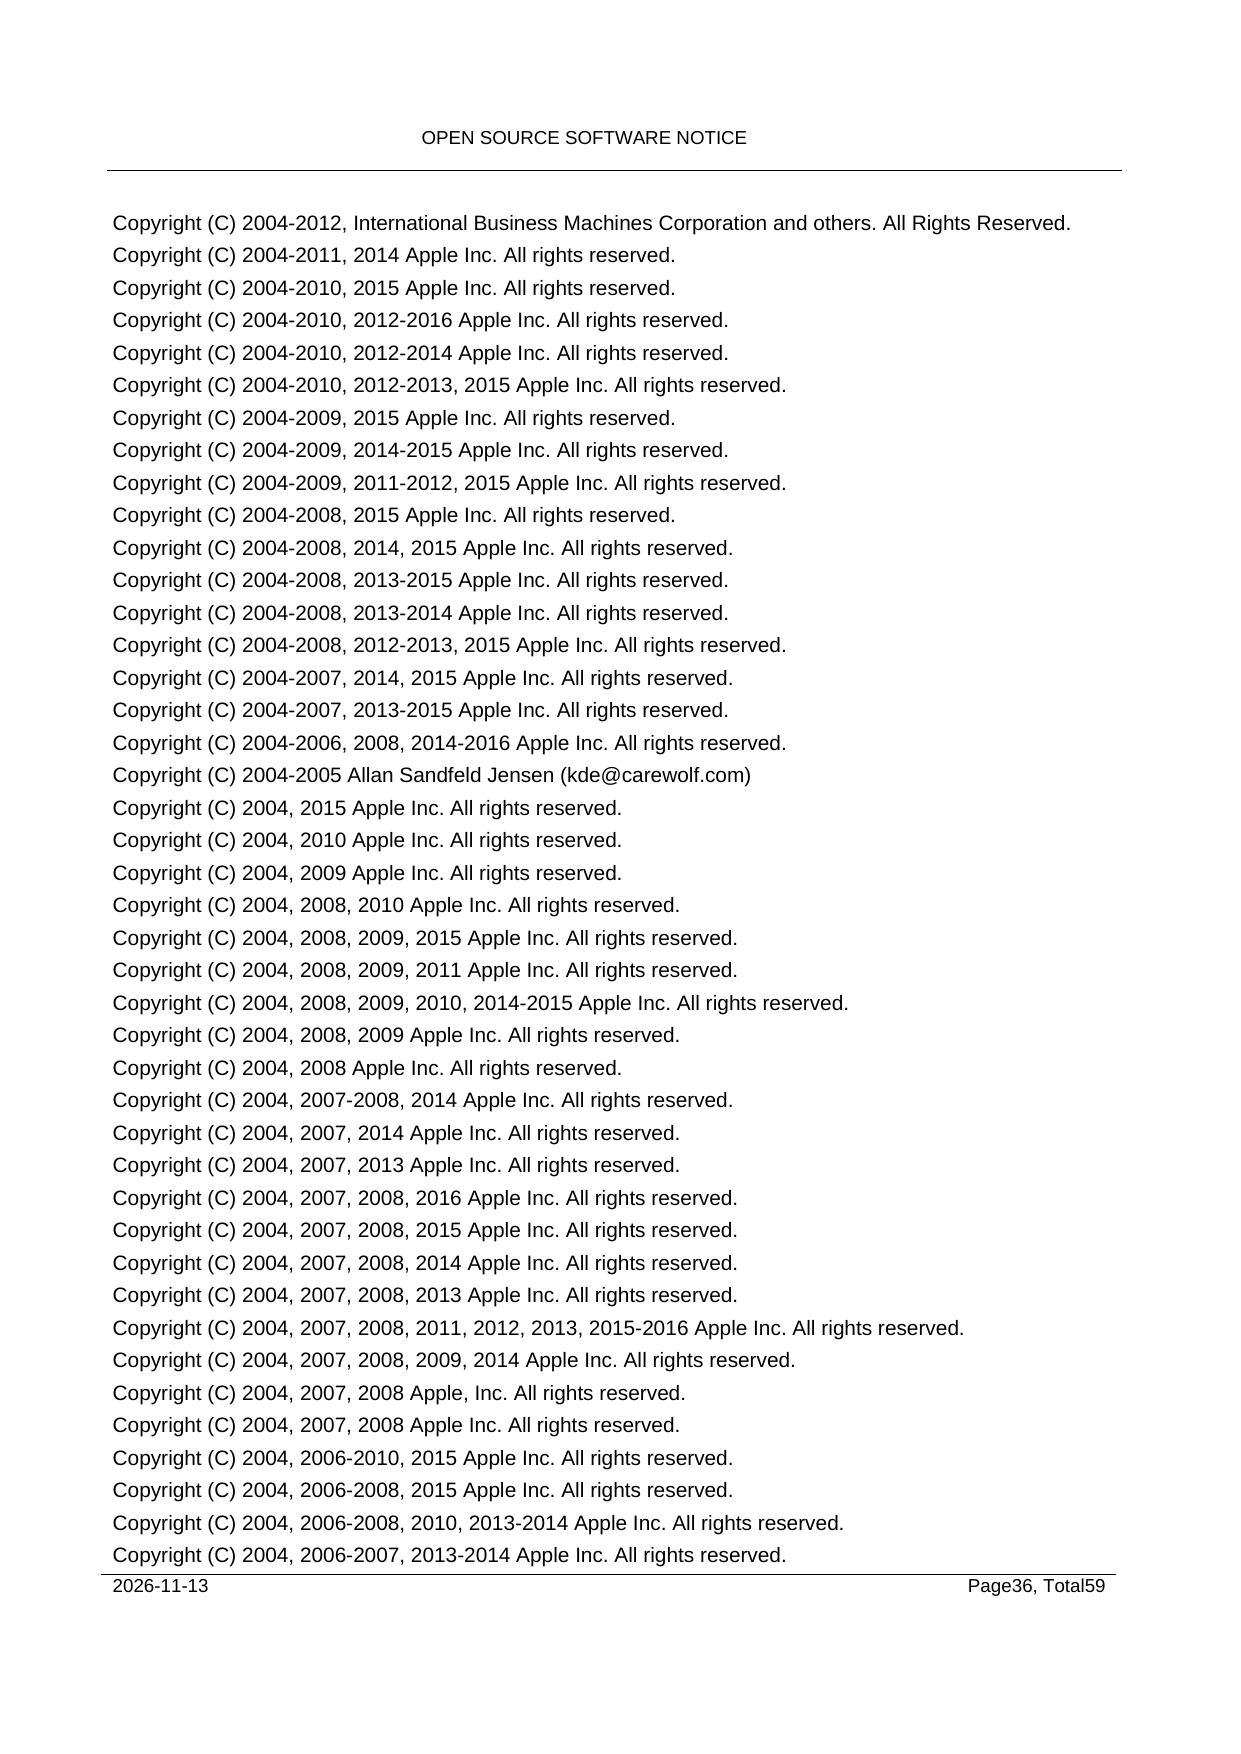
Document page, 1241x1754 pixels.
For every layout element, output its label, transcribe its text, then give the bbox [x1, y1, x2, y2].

text Copyright (C) 2004, 2007, 2008, 2014 Apple Inc. All rights reserved. [112, 1246, 1128, 1279]
text Copyright (C) 2004, 2008, 2009, 2015 Apple Inc. All rights reserved. [112, 921, 1128, 954]
text Copyright (C) 2004, 2006-2008, 2010, 2013-2014 Apple Inc. All rights reserved. [112, 1506, 1128, 1539]
text Copyright (C) 2004, 2006-2010, 2015 Apple Inc. All rights reserved. [112, 1441, 1128, 1474]
text Copyright (C) 2004, 2008, 2009, 2011 Apple Inc. All rights reserved. [112, 954, 1128, 986]
text Copyright (C) 2004, 2007, 2008 Apple, Inc. All rights reserved. [112, 1376, 1128, 1409]
text Copyright (C) 2004, 2007, 2014 Apple Inc. All rights reserved. [112, 1116, 1128, 1149]
text Copyright (C) 2004, 2008 Apple Inc. All rights reserved. [112, 1051, 1128, 1084]
text Copyright (C) 2004, 2007, 2013 Apple Inc. All rights reserved. [112, 1149, 1128, 1181]
text Copyright (C) 2004, 2009 Apple Inc. All rights reserved. [112, 856, 1128, 889]
text Copyright (C) 2004-2008, 2012-2013, 2015 Apple Inc. All rights reserved. [112, 629, 1128, 661]
text Copyright (C) 2004-2008, 2013-2014 Apple Inc. All rights reserved. [112, 596, 1128, 629]
text Copyright (C) 2004, 2015 Apple Inc. All rights reserved. [112, 791, 1128, 824]
text Copyright (C) 2004-2010, 2012-2014 Apple Inc. All rights reserved. [112, 336, 1128, 369]
text Copyright (C) 2004, 2007, 2008, 2013 Apple Inc. All rights reserved. [112, 1279, 1128, 1311]
text Copyright (C) 2004, 2007, 2008, 2009, 2014 Apple Inc. All rights reserved. [112, 1344, 1128, 1376]
text Copyright (C) 2004, 2007, 2008, 2016 Apple Inc. All rights reserved. [112, 1181, 1128, 1214]
text Copyright (C) 2004, 2007, 2008, 2015 Apple Inc. All rights reserved. [112, 1214, 1128, 1246]
text Copyright (C) 2004-2008, 2013-2015 Apple Inc. All rights reserved. [112, 564, 1128, 596]
text Copyright (C) 2004-2006, 2008, 2014-2016 Apple Inc. All rights reserved. [112, 726, 1128, 759]
text Copyright (C) 2004, 2007-2008, 2014 Apple Inc. All rights reserved. [112, 1084, 1128, 1116]
text Copyright (C) 2004, 2006-2007, 2013-2014 Apple Inc. All rights reserved. [112, 1539, 1128, 1571]
text Copyright (C) 2004-2009, 2015 Apple Inc. All rights reserved. [112, 401, 1128, 434]
text Copyright (C) 2004, 2008, 2010 Apple Inc. All rights reserved. [112, 889, 1128, 921]
text Copyright (C) 2004-2008, 2015 Apple Inc. All rights reserved. [112, 499, 1128, 531]
text Copyright (C) 2004-2009, 2014-2015 Apple Inc. All rights reserved. [112, 434, 1128, 466]
text Copyright (C) 2004, 2010 Apple Inc. All rights reserved. [112, 824, 1128, 856]
text Copyright (C) 2004, 2007, 2008 Apple Inc. All rights reserved. [112, 1409, 1128, 1441]
text Copyright (C) 2004, 2006-2008, 2015 Apple Inc. All rights reserved. [112, 1474, 1128, 1506]
text Copyright (C) 2004-2012, International Business Machines Corporation and others. All Rights Reserved. [112, 206, 1128, 239]
text Copyright (C) 2004-2005 Allan Sandfeld Jensen (kde@carewolf.com) [112, 759, 1128, 791]
text Copyright (C) 2004, 2008, 2009, 2010, 2014-2015 Apple Inc. All rights reserved. [112, 986, 1128, 1019]
text Copyright (C) 2004-2010, 2012-2013, 2015 Apple Inc. All rights reserved. [112, 369, 1128, 401]
text Copyright (C) 2004-2007, 2014, 2015 Apple Inc. All rights reserved. [112, 661, 1128, 694]
text Copyright (C) 2004-2009, 2011-2012, 2015 Apple Inc. All rights reserved. [112, 466, 1128, 499]
text Copyright (C) 2004-2011, 2014 Apple Inc. All rights reserved. [112, 239, 1128, 271]
text Copyright (C) 2004, 2008, 2009 Apple Inc. All rights reserved. [112, 1019, 1128, 1051]
text Copyright (C) 2004-2010, 2012-2016 Apple Inc. All rights reserved. [112, 304, 1128, 336]
text Copyright (C) 2004-2007, 2013-2015 Apple Inc. All rights reserved. [112, 694, 1128, 726]
text Copyright (C) 2004, 2007, 2008, 2011, 2012, 2013, 2015-2016 Apple Inc. All rights reserved. [112, 1311, 1128, 1344]
text Copyright (C) 2004-2010, 2015 Apple Inc. All rights reserved. [112, 271, 1128, 304]
text Copyright (C) 2004-2008, 2014, 2015 Apple Inc. All rights reserved. [112, 531, 1128, 564]
